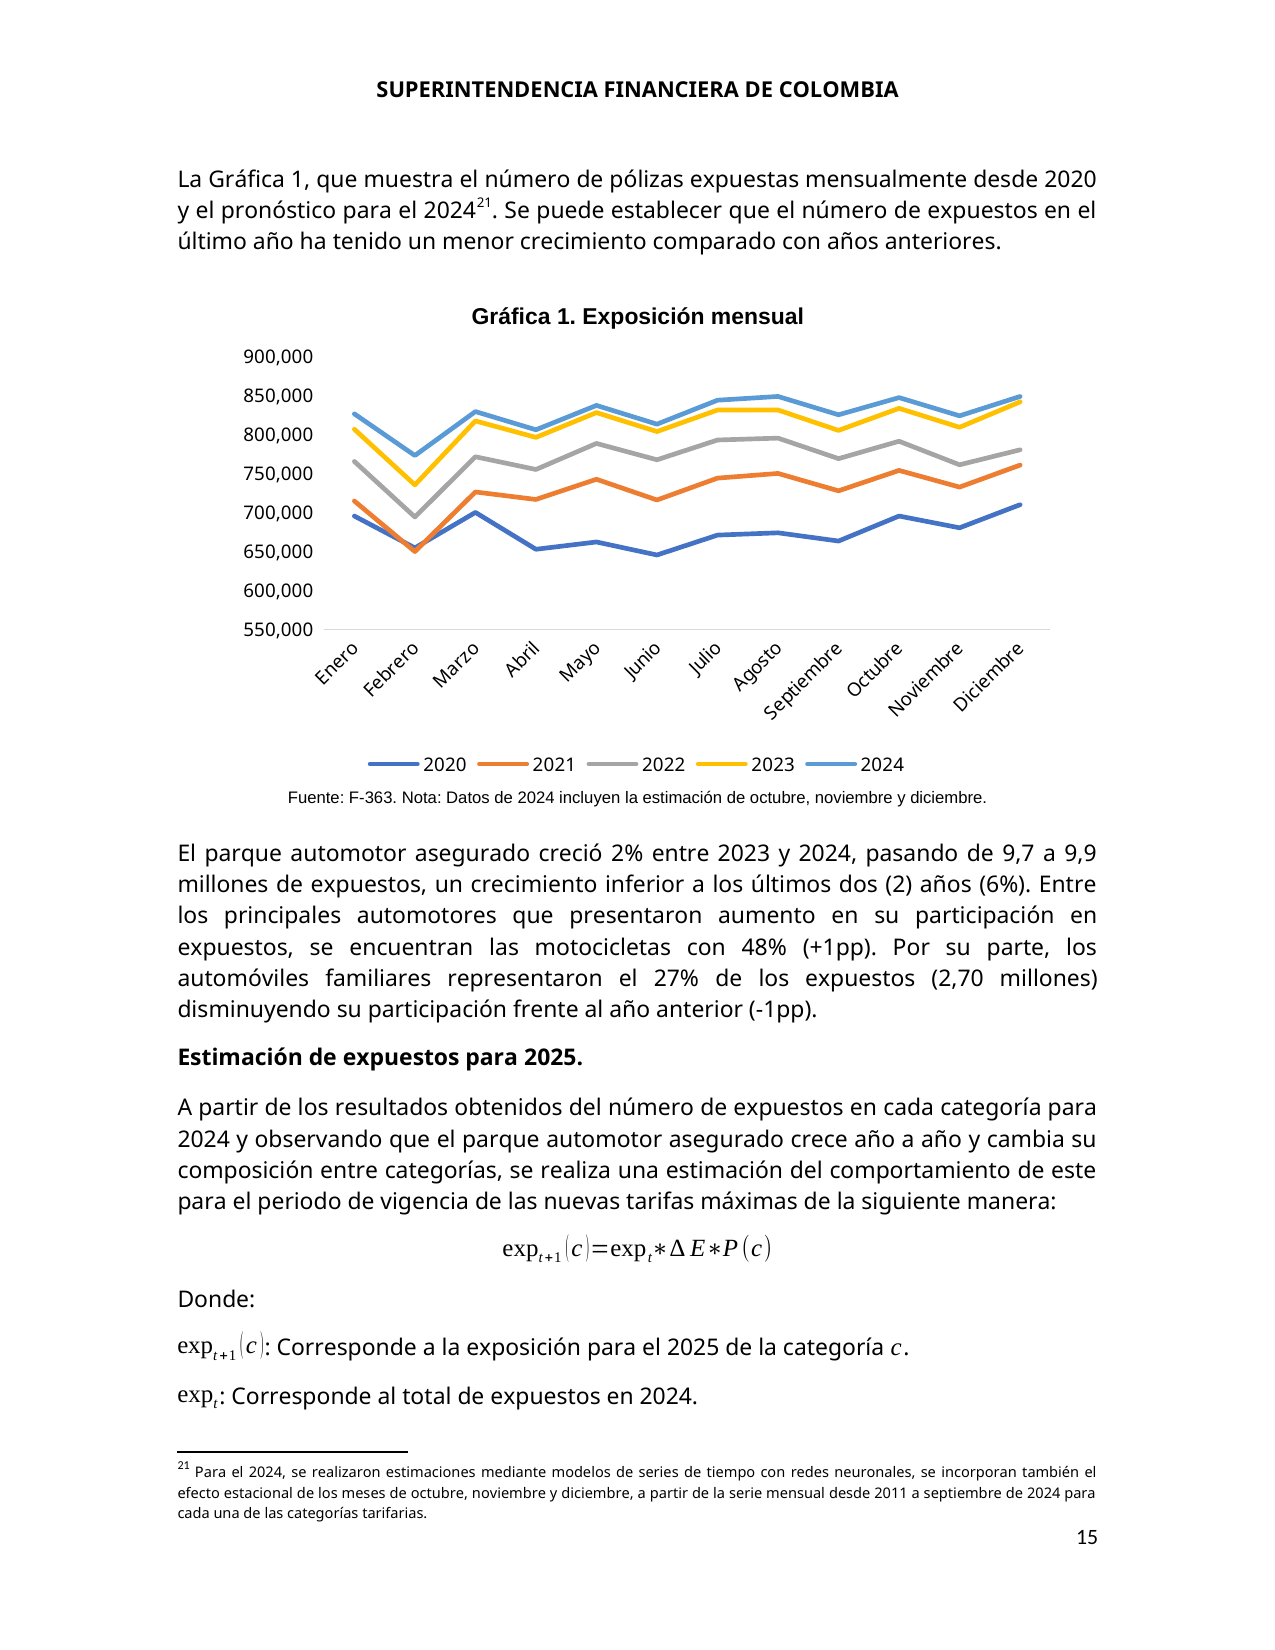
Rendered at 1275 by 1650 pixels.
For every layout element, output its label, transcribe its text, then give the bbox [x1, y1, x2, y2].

text : Corresponde al total de expuestos en 2024. [177, 1380, 1098, 1412]
text Gráfica 1. Exposición mensual [177, 303, 1098, 783]
text Fuente: F-363. Nota: Datos de 2024 incluyen la estimación de octubre, noviembre y diciembre. [177, 787, 1098, 807]
text La Gráfica 1, que muestra el número de pólizas expuestas mensualmente desde 2020 y el pronóstico para el 2024. Se puede establecer que el número de expuestos en el último año ha tenido un menor crecimiento comparado con años anteriores. [177, 162, 1098, 256]
text A partir de los resultados obtenidos del número de expuestos en cada categoría para 2024 y observando que el parque automotor asegurado crece año a año y cambia su composición entre categorías, se realiza una estimación del comportamiento de este para el periodo de vigencia de las nuevas tarifas máximas de la siguiente manera: [177, 1091, 1098, 1216]
text El parque automotor asegurado creció 2% entre 2023 y 2024, pasando de 9,7 a 9,9 millones de expuestos, un crecimiento inferior a los últimos dos (2) años (6%). Entre los principales automotores que presentaron aumento en su participación en expuestos, se encuentran las motocicletas con 48% (+1pp). Por su parte, los automóviles familiares representaron el 27% de los expuestos (2,70 millones) disminuyendo su participación frente al año anterior (-1pp). [177, 837, 1098, 1024]
text : Corresponde a la exposición para el 2025 de la categoría . [177, 1330, 1098, 1363]
text Donde: [177, 1282, 1098, 1314]
text Estimación de expuestos para 2025. [177, 1041, 1098, 1072]
